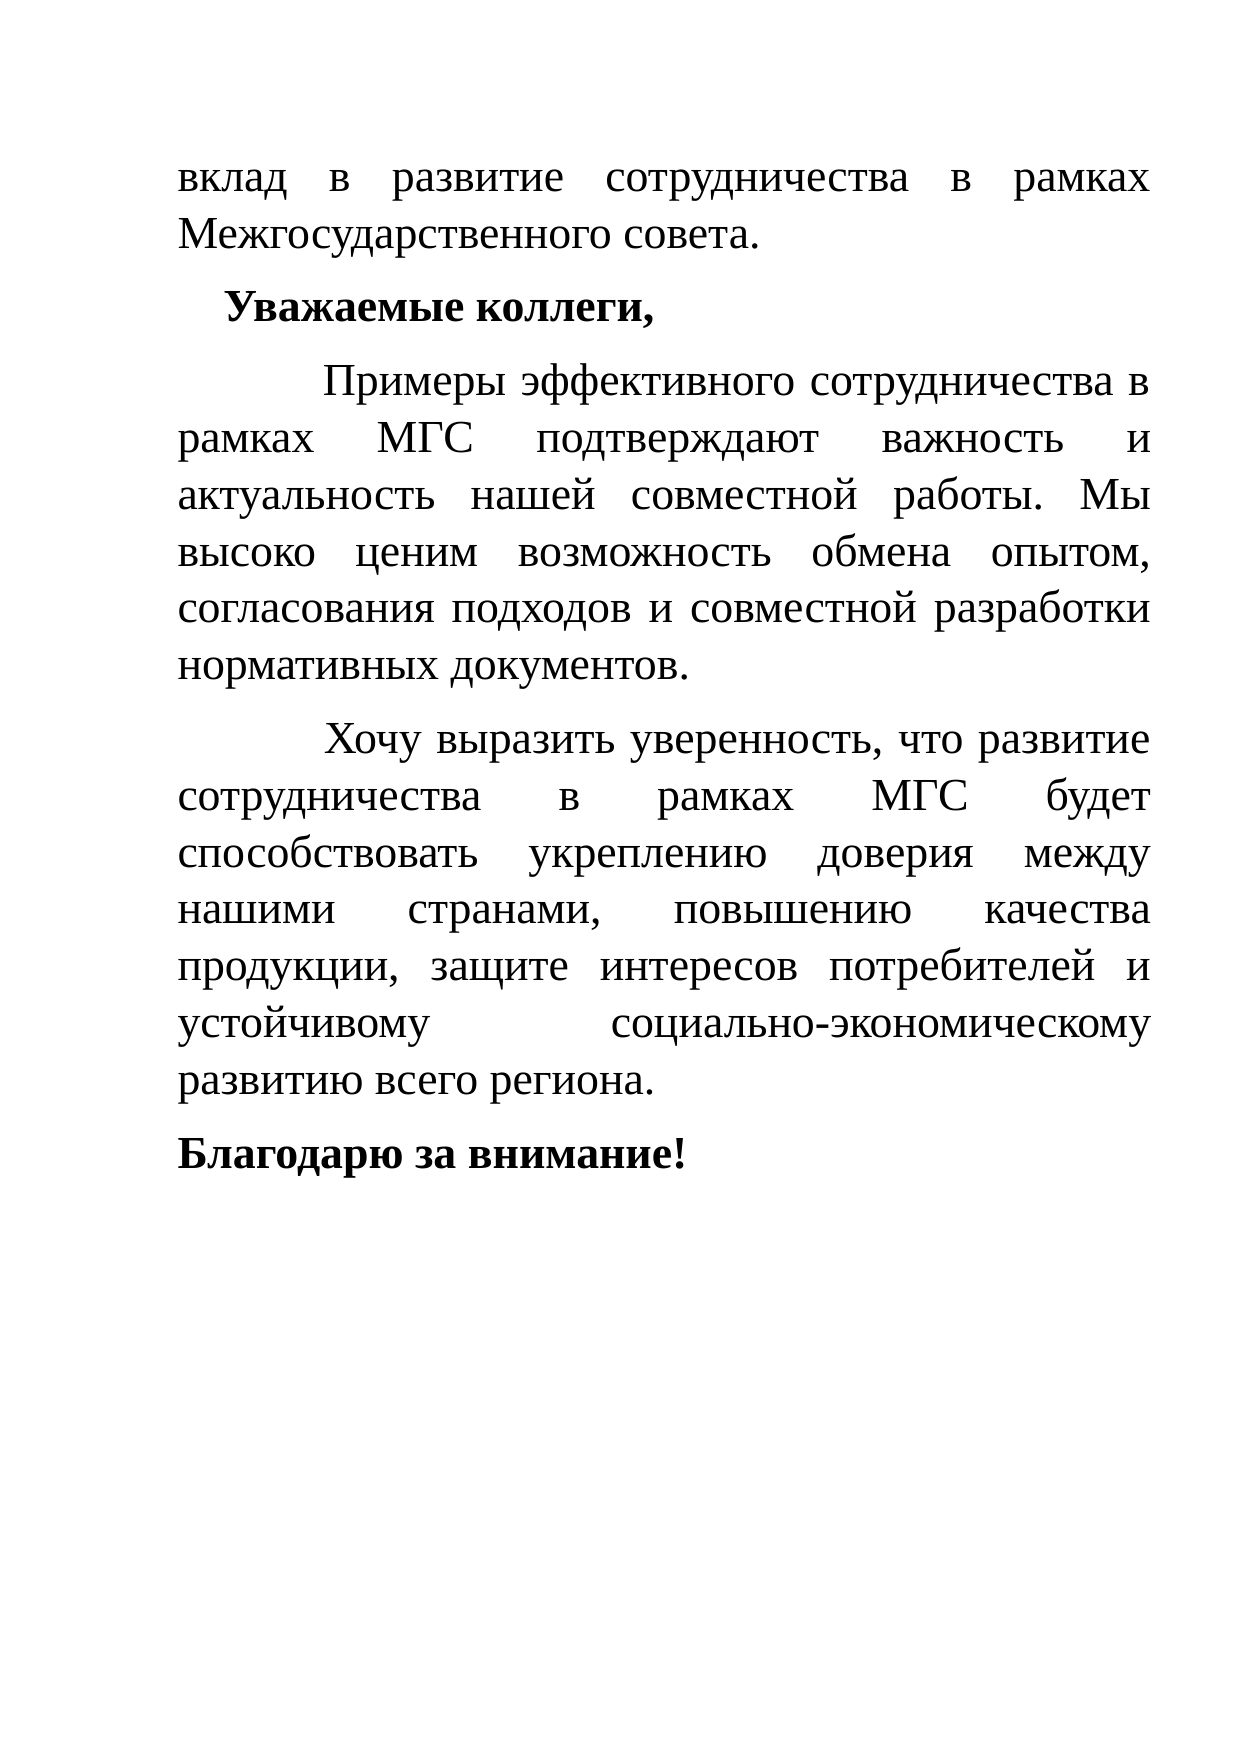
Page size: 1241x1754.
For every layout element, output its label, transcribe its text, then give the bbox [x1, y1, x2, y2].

text Примеры эффективного сотрудничества в рамках МГС подтверждают важность и актуальность нашей совместной работы. Мы высоко ценим возможность обмена опытом, согласования подходов и совместной разработки нормативных документов. [177, 352, 1152, 689]
text Благодарю за внимание! [177, 1125, 1152, 1178]
text Уважаемые коллеги, [177, 279, 1152, 332]
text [177, 148, 1152, 258]
text Хочу выразить уверенность, что развитие сотрудничества в рамках МГС будет способствовать укреплению доверия между нашими странами, повышению качества продукции, защите интересов потребителей и устойчивому социально-экономическому развитию всего региона. [177, 710, 1152, 1104]
